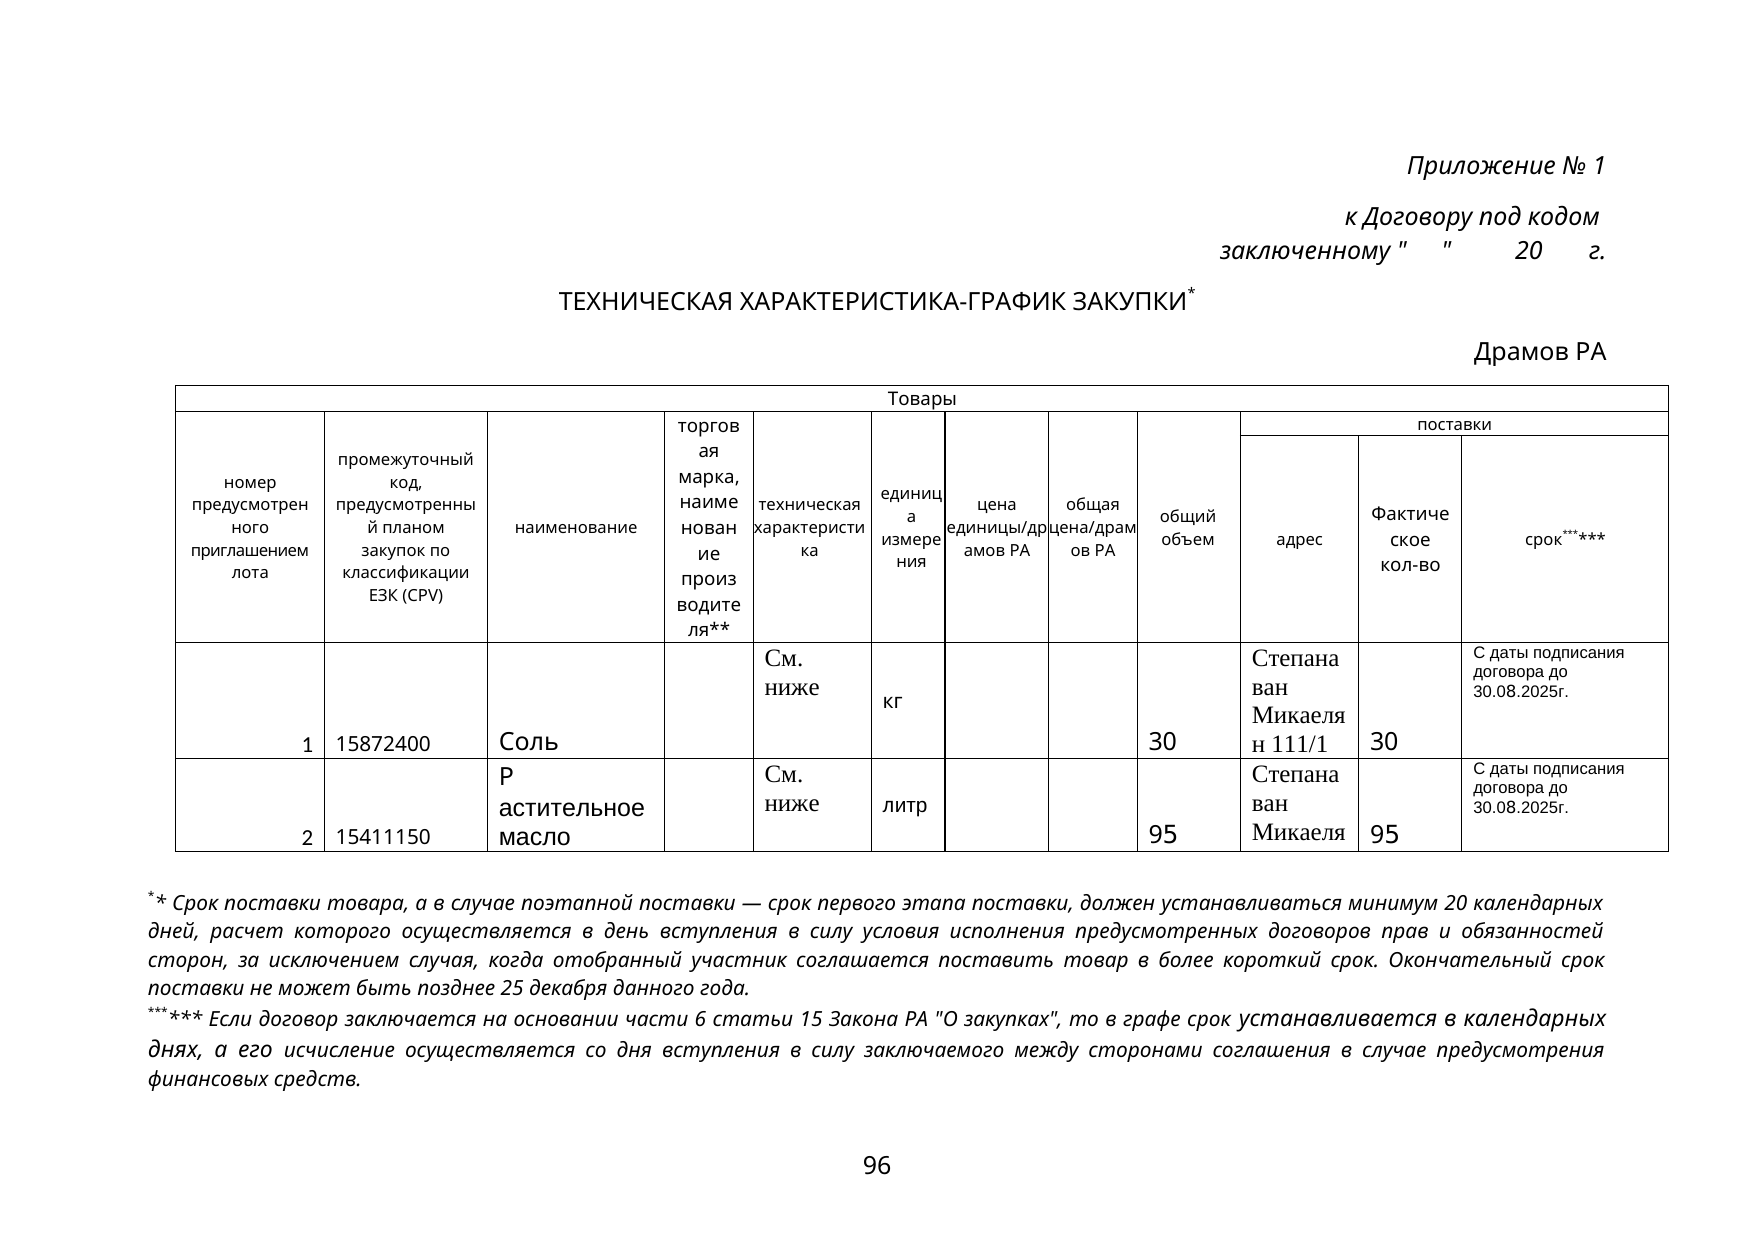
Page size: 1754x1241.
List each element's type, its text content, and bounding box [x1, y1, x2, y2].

table_cell Степанаван Микаелян 111/1 [1241, 643, 1358, 758]
table_cell кг [872, 643, 944, 758]
table_cell Степанаван Микаелян 111/1 [1241, 759, 1358, 851]
table_cell Соль [488, 643, 664, 758]
table_cell Растительное масло [488, 759, 664, 851]
table_cell литр [872, 759, 944, 851]
table_cell номер предусмотренного приглашением лота [176, 412, 324, 642]
table_cell С даты подписания договора до 30.08.2025г. [1462, 759, 1668, 851]
table_cell поставки [1241, 412, 1668, 435]
table_cell единица измерения [872, 412, 944, 642]
table_cell общая цена/драмов РА [1049, 412, 1137, 642]
table_cell общий объем [1138, 412, 1240, 642]
table_cell техническая характеристика [754, 412, 871, 642]
table_cell 15411150 [325, 759, 487, 851]
table_cell 2 [176, 759, 324, 851]
table_cell цена единицы/драмов РА [946, 412, 1048, 642]
table_cell [1049, 759, 1137, 851]
table_cell 95 [1138, 759, 1240, 851]
table_cell промежуточный код, предусмотренный планом закупок по классификации ЕЗК (CPV) [325, 412, 487, 642]
table_cell 15872400 [325, 643, 487, 758]
table_cell торговая марка, наименование производителя** [665, 412, 753, 642]
text ТЕХНИЧЕСКАЯ ХАРАКТЕРИСТИКА-ГРАФИК ЗАКУПКИ* [148, 283, 1606, 317]
table_cell [946, 759, 1048, 851]
table_cell См. ниже [754, 759, 871, 851]
table_cell 1 [176, 643, 324, 758]
table_header Товары [176, 386, 1668, 411]
table_cell [665, 759, 753, 851]
text к Договору под кодом заключенному " " 20 г. [148, 198, 1606, 267]
table_cell 95 [1359, 759, 1461, 851]
text Драмов РА [148, 334, 1606, 368]
table_cell С даты подписания договора до 30.08.2025г. [1462, 643, 1668, 758]
table_cell 30 [1359, 643, 1461, 758]
text Приложение № 1 [148, 148, 1606, 182]
table_cell [946, 643, 1048, 758]
table_cell 30 [1138, 643, 1240, 758]
table_cell Фактическое кол-во [1359, 436, 1461, 642]
table_cell [1049, 643, 1137, 758]
table_cell [665, 643, 753, 758]
table_cell наименование [488, 412, 664, 642]
table_cell адрес [1241, 436, 1358, 642]
table_cell срок*** [1462, 436, 1668, 642]
table_cell См. ниже [754, 643, 871, 758]
